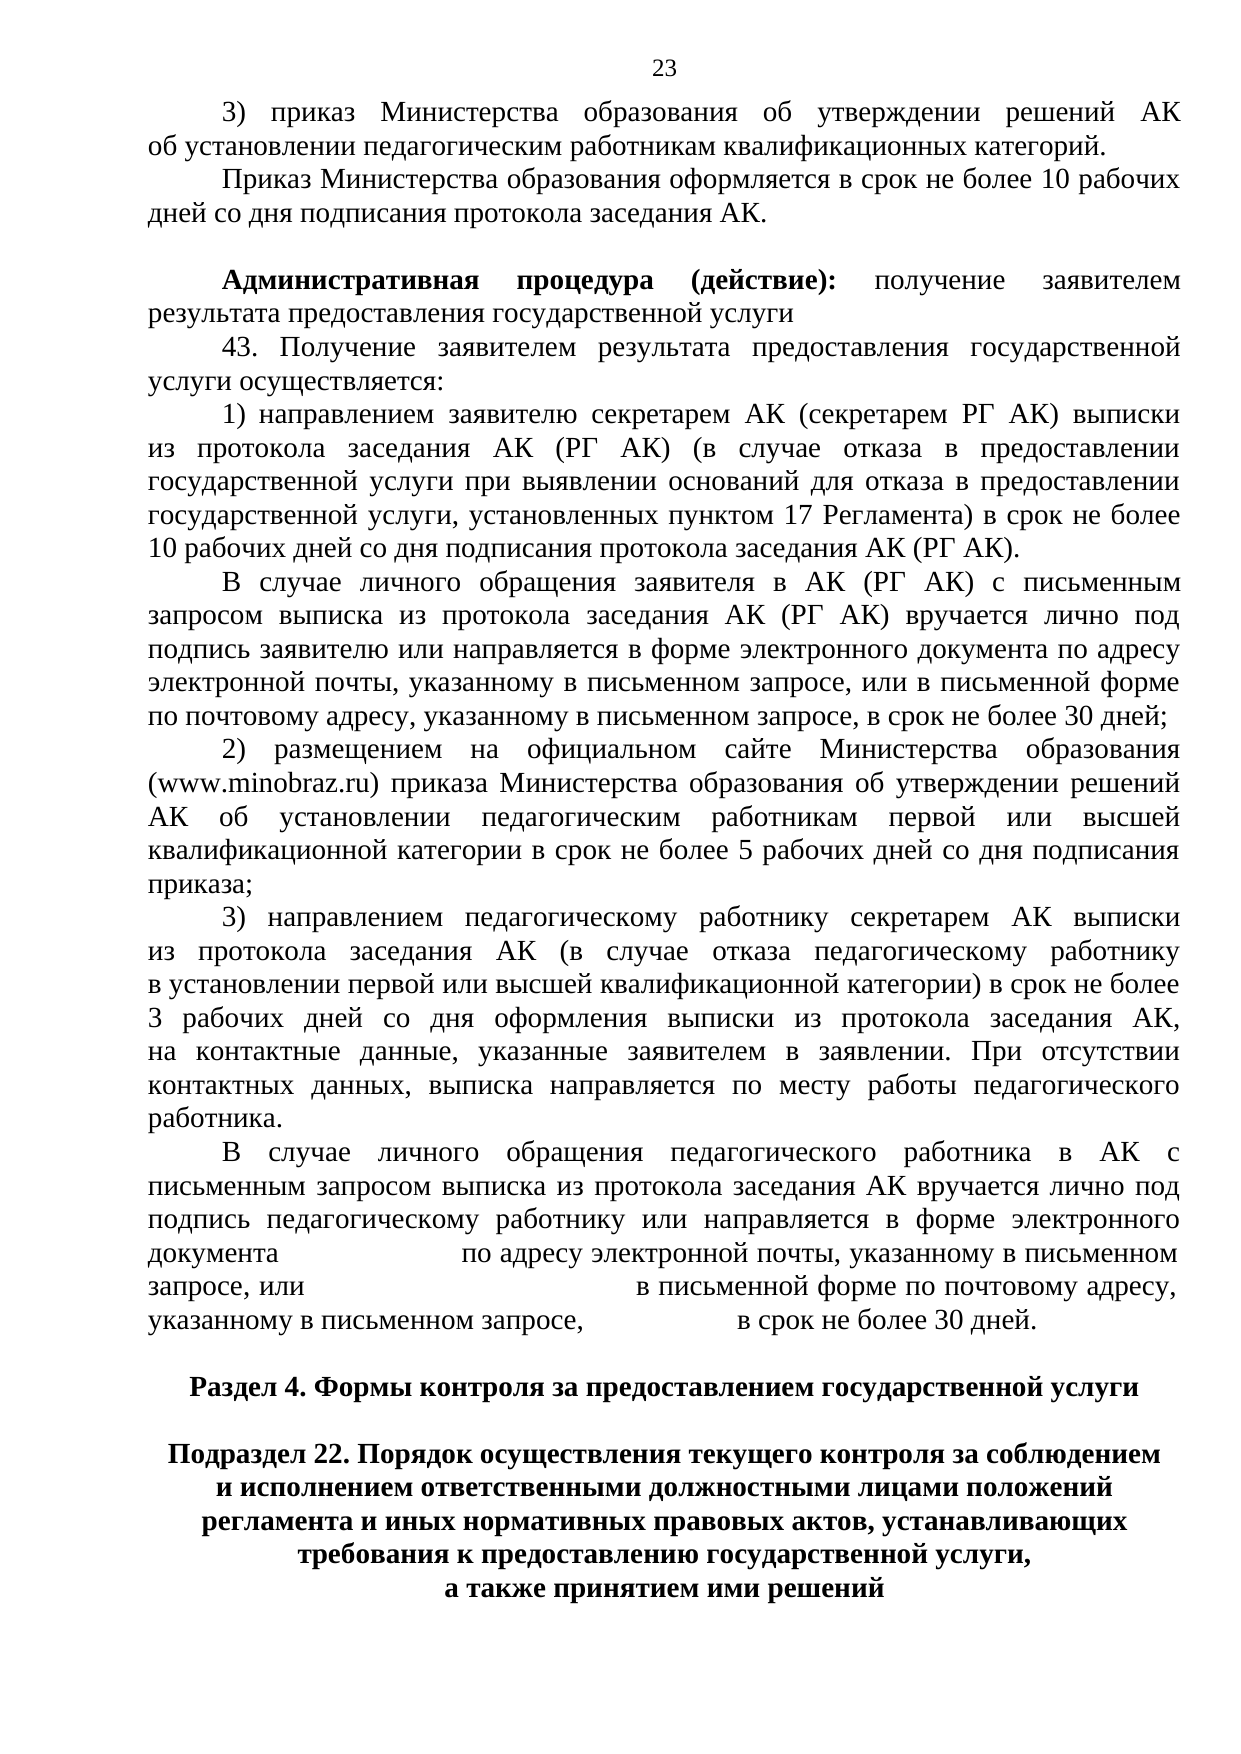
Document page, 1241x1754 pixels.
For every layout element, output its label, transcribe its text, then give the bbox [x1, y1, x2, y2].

text Административная процедура (действие): получение заявителем результата предоставления государственной услуги [148, 262, 1181, 329]
text Подраздел 22. Порядок осуществления текущего контроля за соблюдением [148, 1436, 1181, 1469]
text Приказ Министерства образования оформляется в срок не более 10 рабочих дней со дня подписания протокола заседания АК. [148, 161, 1181, 228]
text и исполнением ответственными должностными лицами положений регламента и иных нормативных правовых актов, устанавливающих требования к предоставлению государственной услуги, а также принятием ими решений [148, 1469, 1181, 1604]
text 3) направлением педагогическому работнику секретарем АК выписки из протокола заседания АК (в случае отказа педагогическому работнику в установлении первой или высшей квалификационной категории) в срок не более 3 рабочих дней со дня оформления выписки из протокола заседания АК, на контактные данные, указанные заявителем в заявлении. При отсутствии контактных данных, выписка направляется по месту работы педагогического работника. [148, 899, 1181, 1134]
text В случае личного обращения педагогического работника в АК с письменным запросом выписка из протокола заседания АК вручается лично под подпись педагогическому работнику или направляется в форме электронного документа по адресу электронной почты, указанному в письменном запросе, или в письменной форме по почтовому адресу, указанному в письменном запросе, в срок не более 30 дней. [148, 1134, 1181, 1335]
text 2) размещением на официальном сайте Министерства образования (www.minobraz.ru) приказа Министерства образования об утверждении решений АК об установлении педагогическим работникам первой или высшей квалификационной категории в срок не более 5 рабочих дней со дня подписания приказа; [148, 732, 1181, 899]
text 43. Получение заявителем результата предоставления государственной услуги осуществляется: [148, 329, 1181, 396]
text В случае личного обращения заявителя в АК (РГ АК) с письменным запросом выписка из протокола заседания АК (РГ АК) вручается лично под подпись заявителю или направляется в форме электронного документа по адресу электронной почты, указанному в письменном запросе, или в письменной форме по почтовому адресу, указанному в письменном запросе, в срок не более 30 дней; [148, 564, 1181, 732]
text Раздел 4. Формы контроля за предоставлением государственной услуги [148, 1369, 1181, 1402]
text 3) приказ Министерства образования об утверждении решений АК об установлении педагогическим работникам квалификационных категорий. [148, 94, 1181, 161]
text 1) направлением заявителю секретарем АК (секретарем РГ АК) выписки из протокола заседания АК (РГ АК) (в случае отказа в предоставлении государственной услуги при выявлении оснований для отказа в предоставлении государственной услуги, установленных пунктом 17 Регламента) в срок не более 10 рабочих дней со дня подписания протокола заседания АК (РГ АК). [148, 396, 1181, 564]
